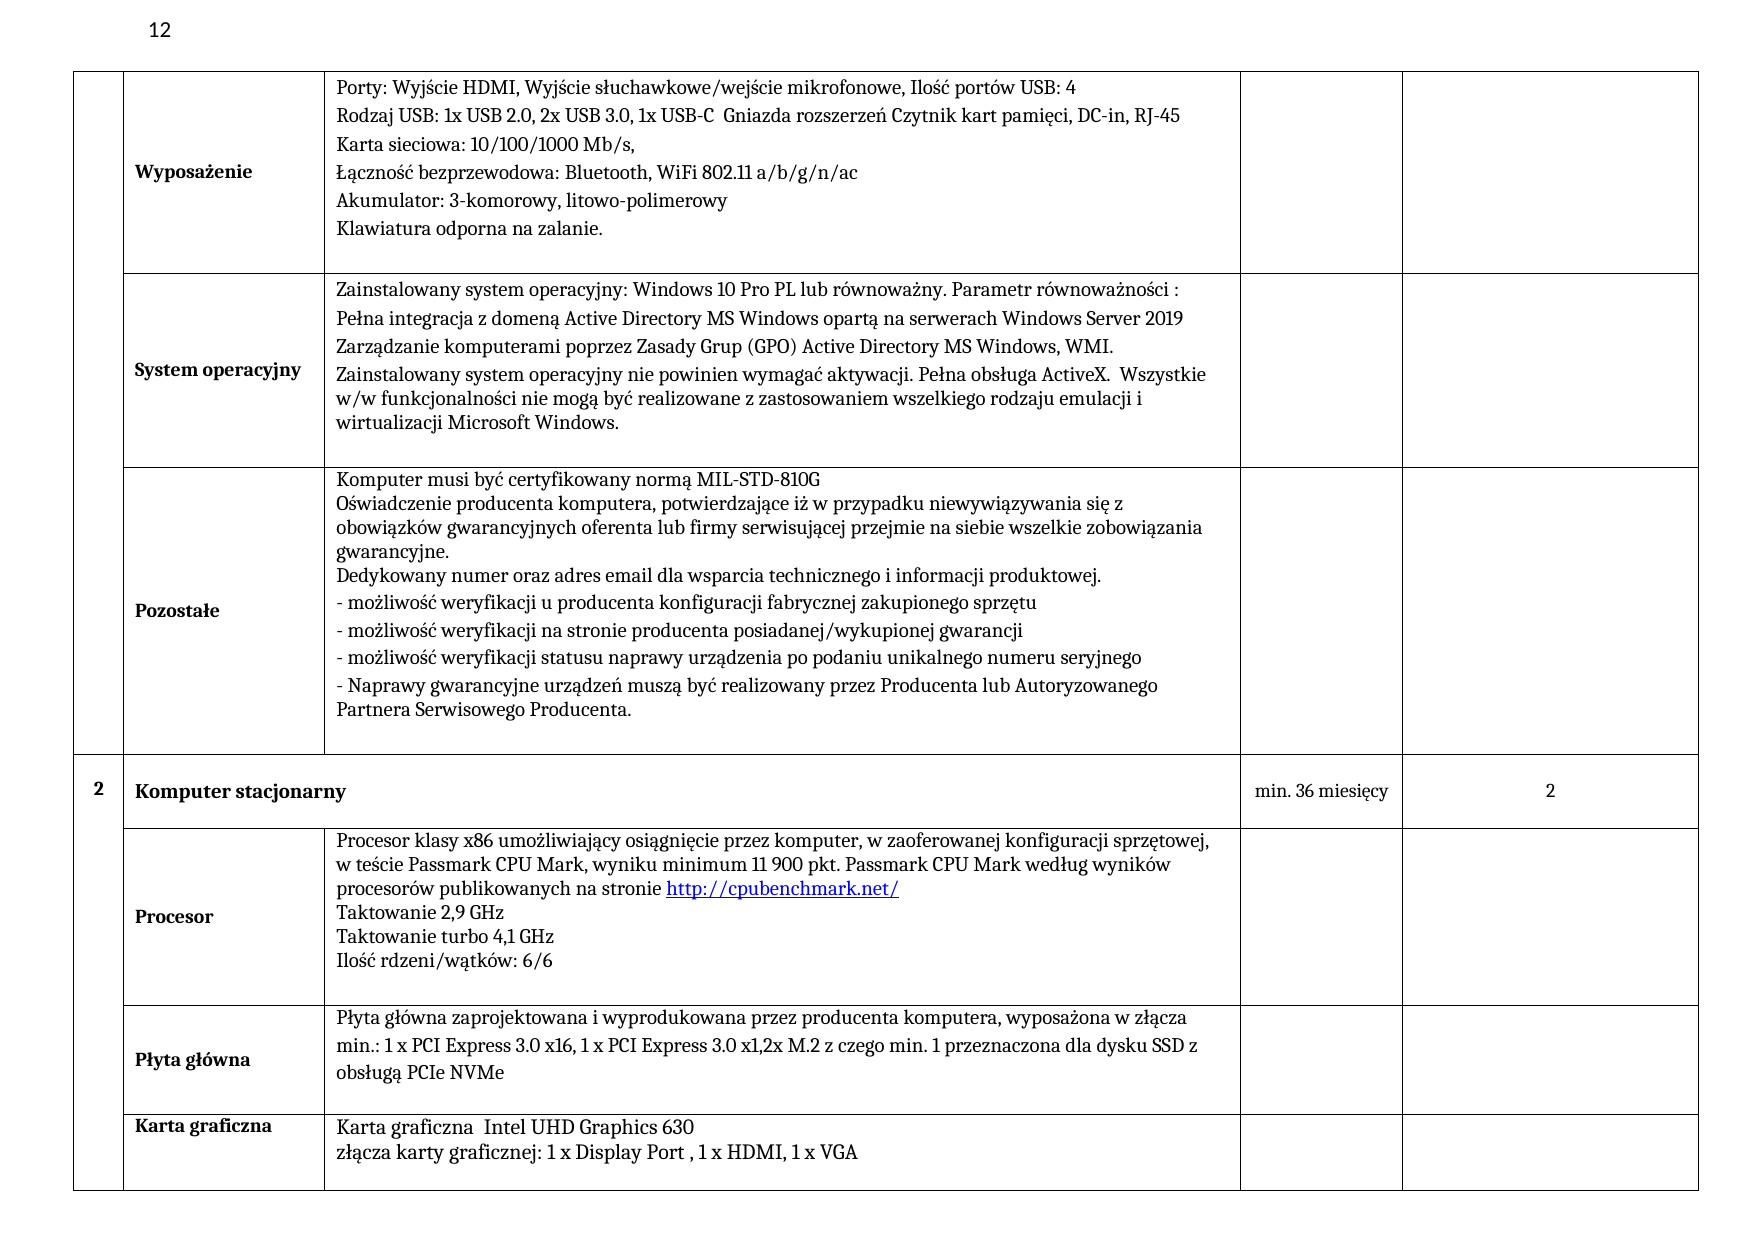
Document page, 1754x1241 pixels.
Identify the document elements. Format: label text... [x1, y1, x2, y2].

table_cell Płyta główna [124, 1006, 324, 1113]
table_cell [1403, 274, 1698, 467]
table_cell Zainstalowany system operacyjny: Windows 10 Pro PL lub równoważny. Parametr równoważności : Pełna integracja z domeną Active Directory MS Windows opartą na serwerach Windows Server 2019 Zarządzanie komputerami poprzez Zasady Grup (GPO) Active Directory MS Windows, WMI. Zainstalowany system operacyjny nie powinien wymagać aktywacji. Pełna obsługa ActiveX. Wszystkie w/w funkcjonalności nie mogą być realizowane z zastosowaniem wszelkiego rodzaju emulacji i wirtualizacji Microsoft Windows. [325, 274, 1240, 467]
table_cell 2 [1403, 755, 1698, 828]
table_cell Procesor [124, 829, 324, 1005]
table_cell [1241, 829, 1402, 1005]
table_cell [1403, 1115, 1698, 1190]
table_cell [1241, 1115, 1402, 1190]
table_cell Pozostałe [124, 468, 324, 754]
table_cell Procesor klasy x86 umożliwiający osiągnięcie przez komputer, w zaoferowanej konfiguracji sprzętowej, w teście Passmark CPU Mark, wyniku minimum 11 900 pkt. Passmark CPU Mark według wyników procesorów publikowanych na stronie http://cpubenchmark.net/ Taktowanie 2,9 GHz Taktowanie turbo 4,1 GHz Ilość rdzeni/wątków: 6/6 [325, 829, 1240, 1005]
table_cell [1403, 468, 1698, 754]
table_cell Porty: Wyjście HDMI, Wyjście słuchawkowe/wejście mikrofonowe, Ilość portów USB: 4 Rodzaj USB: 1x USB 2.0, 2x USB 3.0, 1x USB-C Gniazda rozszerzeń Czytnik kart pamięci, DC-in, RJ-45 Karta sieciowa: 10/100/1000 Mb/s, Łączność bezprzewodowa: Bluetooth, WiFi 802.11 a/b/g/n/ac Akumulator: 3-komorowy, litowo-polimerowy Klawiatura odporna na zalanie. [325, 72, 1240, 273]
table_cell [1403, 1006, 1698, 1113]
table_cell Karta graficzna [124, 1115, 324, 1190]
table_cell Karta graficzna Intel UHD Graphics 630 złącza karty graficznej: 1 x Display Port , 1 x HDMI, 1 x VGA [325, 1115, 1240, 1190]
table_cell [1241, 468, 1402, 754]
table_cell 2 [74, 755, 123, 1190]
table_cell Komputer musi być certyfikowany normą MIL-STD-810G Oświadczenie producenta komputera, potwierdzające iż w przypadku niewywiązywania się z obowiązków gwarancyjnych oferenta lub firmy serwisującej przejmie na siebie wszelkie zobowiązania gwarancyjne. Dedykowany numer oraz adres email dla wsparcia technicznego i informacji produktowej. - możliwość weryfikacji u producenta konfiguracji fabrycznej zakupionego sprzętu - możliwość weryfikacji na stronie producenta posiadanej/wykupionej gwarancji - możliwość weryfikacji statusu naprawy urządzenia po podaniu unikalnego numeru seryjnego - Naprawy gwarancyjne urządzeń muszą być realizowany przez Producenta lub Autoryzowanego Partnera Serwisowego Producenta. [325, 468, 1240, 754]
table_cell [1241, 1006, 1402, 1113]
table_cell System operacyjny [124, 274, 324, 467]
table_cell Komputer stacjonarny [124, 755, 1240, 828]
table_cell Wyposażenie [124, 72, 324, 273]
table_cell Płyta główna zaprojektowana i wyprodukowana przez producenta komputera, wyposażona w złącza min.: 1 x PCI Express 3.0 x16, 1 x PCI Express 3.0 x1,2x M.2 z czego min. 1 przeznaczona dla dysku SSD z obsługą PCIe NVMe [325, 1006, 1240, 1113]
table_cell min. 36 miesięcy [1241, 755, 1402, 828]
table_cell [1403, 72, 1698, 273]
table_cell [1241, 274, 1402, 467]
table_cell [1403, 829, 1698, 1005]
table_cell [1241, 72, 1402, 273]
